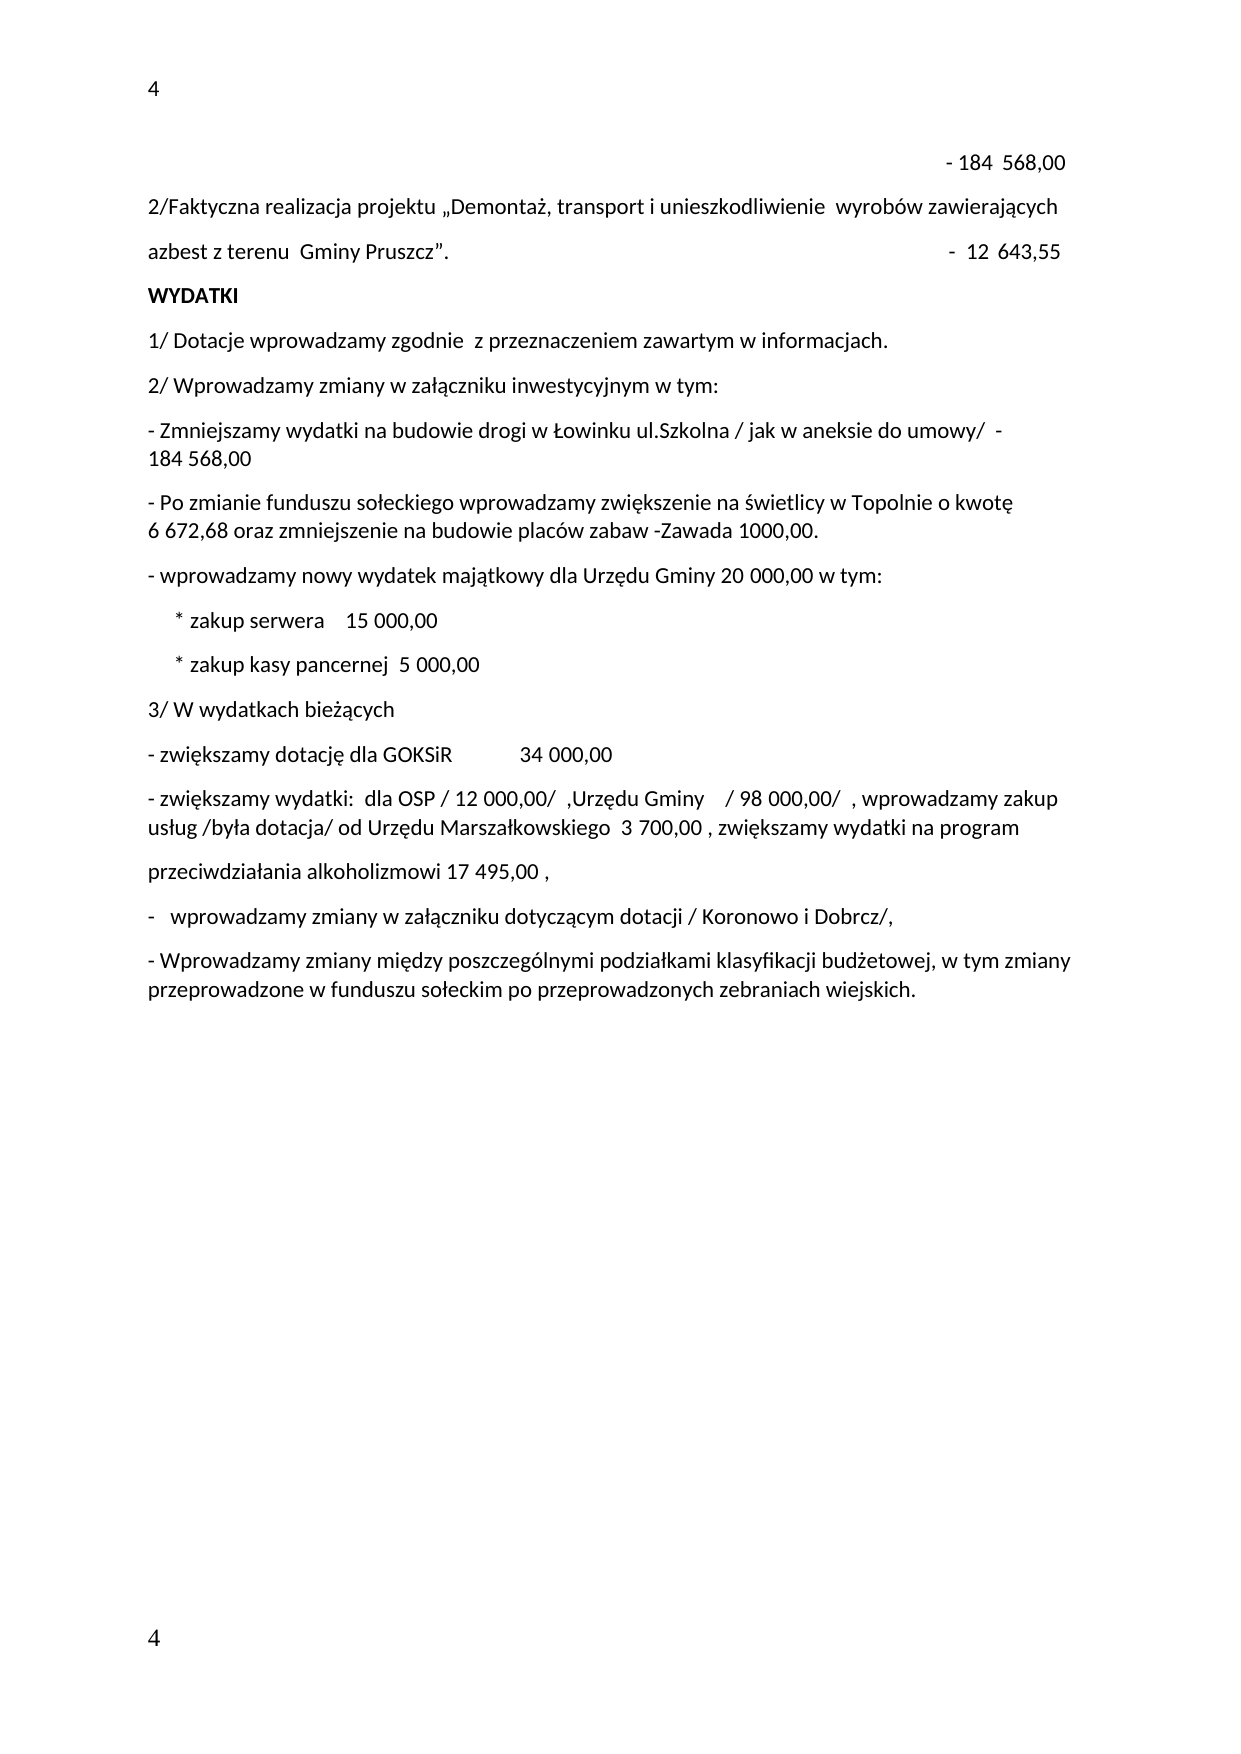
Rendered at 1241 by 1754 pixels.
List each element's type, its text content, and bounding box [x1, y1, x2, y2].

text * zakup kasy pancernej 5 000,00 [148, 651, 1093, 678]
text - 184 568,00 [148, 148, 1093, 176]
text * zakup serwera 15 000,00 [148, 606, 1093, 634]
text - zwiększamy wydatki: dla OSP / 12 000,00/ ,Urzędu Gminy / 98 000,00/ , wprowadzamy zakup usług /była dotacja/ od Urzędu Marszałkowskiego 3 700,00 , zwiększamy wydatki na program [148, 784, 1093, 841]
text WYDATKI [148, 282, 1093, 310]
text 2/Faktyczna realizacja projektu „Demontaż, transport i unieszkodliwienie wyrobów zawierających [148, 192, 1093, 220]
text przeciwdziałania alkoholizmowi 17 495,00 , [148, 857, 1093, 885]
text 2/ Wprowadzamy zmiany w załączniku inwestycyjnym w tym: [148, 371, 1093, 399]
text 1/ Dotacje wprowadzamy zgodnie z przeznaczeniem zawartym w informacjach. [148, 326, 1093, 354]
text - zwiększamy dotację dla GOKSiR 34 000,00 [148, 740, 1093, 768]
text azbest z terenu Gminy Pruszcz”. - 12 643,55 [148, 237, 1093, 265]
text - Wprowadzamy zmiany między poszczególnymi podziałkami klasyfikacji budżetowej, w tym zmiany przeprowadzone w funduszu sołeckim po przeprowadzonych zebraniach wiejskich. [148, 947, 1093, 1003]
text - wprowadzamy zmiany w załączniku dotyczącym dotacji / Koronowo i Dobrcz/, [148, 902, 1093, 930]
text - Po zmianie funduszu sołeckiego wprowadzamy zwiększenie na świetlicy w Topolnie o kwotę 6 672,68 oraz zmniejszenie na budowie placów zabaw -Zawada 1000,00. [148, 488, 1093, 544]
text - wprowadzamy nowy wydatek majątkowy dla Urzędu Gminy 20 000,00 w tym: [148, 561, 1093, 589]
text 3/ W wydatkach bieżących [148, 695, 1093, 723]
text - Zmniejszamy wydatki na budowie drogi w Łowinku ul.Szkolna / jak w aneksie do umowy/ - 184 568,00 [148, 416, 1093, 472]
